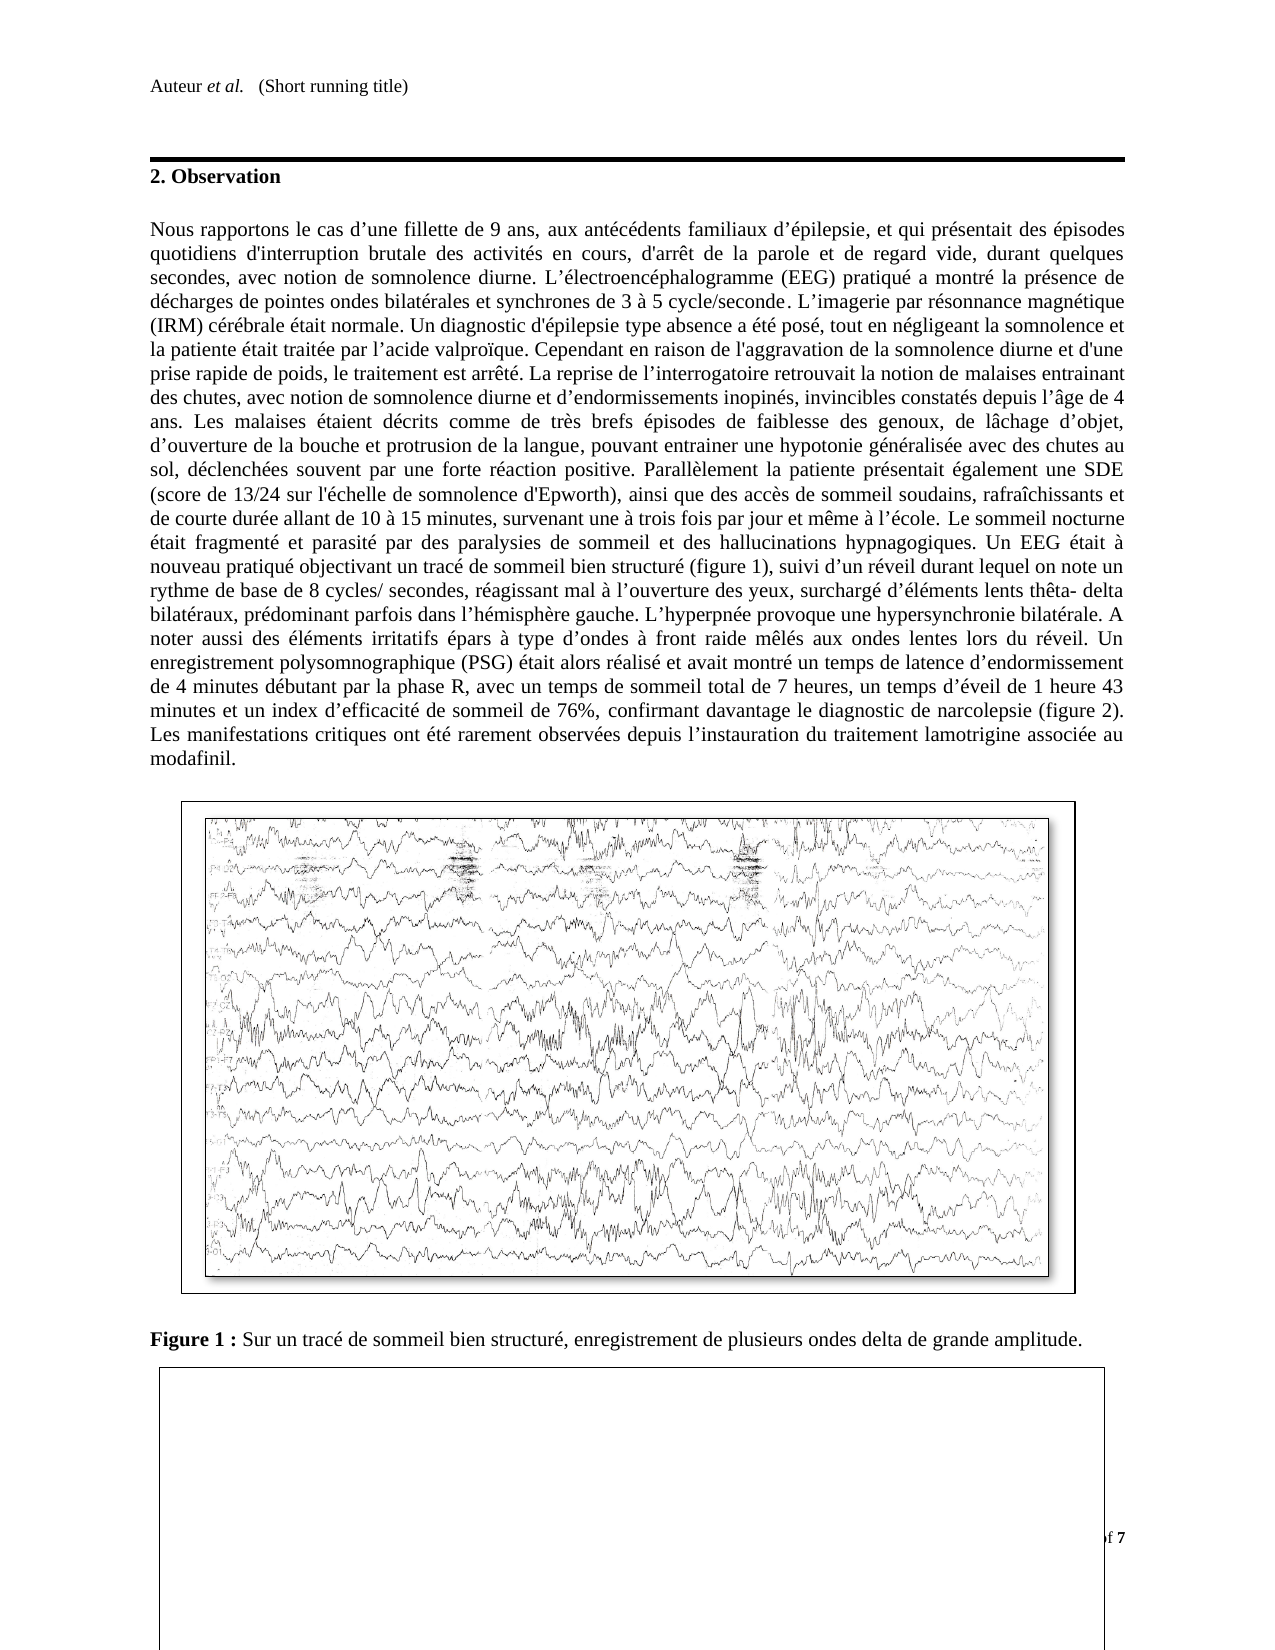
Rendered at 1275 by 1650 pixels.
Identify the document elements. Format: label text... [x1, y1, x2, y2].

list Nous rapportons le cas d’une fillette de 9 ans, aux antécédents familiaux d’épilepsie, et qui présentait des épisodes quotidiens d'interruption brutale des activités en cours, d'arrêt de la parole et de regard vide, durant quelques secondes, avec notion de somnolence diurne. L’électroencéphalogramme (EEG) pratiqué a montré la présence de décharges de pointes ondes bilatérales et synchrones de 3 à 5 cycle/seconde. L’imagerie par résonnance magnétique (IRM) cérébrale était normale. Un diagnostic d'épilepsie type absence a été posé, tout en négligeant la somnolence et la patiente était traitée par l’acide valproïque. Cependant en raison de l'aggravation de la somnolence diurne et d'une prise rapide de poids, le traitement est arrêté. La reprise de l’interrogatoire retrouvait la notion de malaises entrainant des chutes, avec notion de somnolence diurne et d’endormissements inopinés, invincibles constatés depuis l’âge de 4 ans. Les malaises étaient décrits comme de très brefs épisodes de faiblesse des genoux, de lâchage d’objet, d’ouverture de la bouche et protrusion de la langue, pouvant entrainer une hypotonie généralisée avec des chutes au sol, déclenchées souvent par une forte réaction positive. Parallèlement la patiente présentait également une SDE (score de 13/24 sur l'échelle de somnolence d'Epworth), ainsi que des accès de sommeil soudains, rafraîchissants et de courte durée allant de 10 à 15 minutes, survenant une à trois fois par jour et même à l’école. Le sommeil nocturne était fragmenté et parasité par des paralysies de sommeil et des hallucinations hypnagogiques. Un EEG était à nouveau pratiqué objectivant un tracé de sommeil bien structuré (figure 1), suivi d’un réveil durant lequel on note un rythme de base de 8 cycles/ secondes, réagissant mal à l’ouverture des yeux, surchargé d’éléments lents thêta- delta bilatéraux, prédominant parfois dans l’hémisphère gauche. L’hyperpnée provoque une hypersynchronie bilatérale. A noter aussi des éléments irritatifs épars à type d’ondes à front raide mêlés aux ondes lentes lors du réveil. Un enregistrement polysomnographique (PSG) était alors réalisé et avait montré un temps de latence d’endormissement de 4 minutes débutant par la phase R, avec un temps de sommeil total de 7 heures, un temps d’éveil de 1 heure 43 minutes et un index d’efficacité de sommeil de 76%, confirmant davantage le diagnostic de narcolepsie (figure 2). Les manifestations critiques ont été rarement observées depuis l’instauration du traitement lamotrigine associée au modafinil. [150, 265, 1125, 770]
picture [206, 819, 1048, 1276]
text Figure 1 : Sur un tracé de sommeil bien structuré, enregistrement de plusieurs ondes delta de grande amplitude. [150, 1326, 1125, 1351]
text Observation [150, 162, 1125, 188]
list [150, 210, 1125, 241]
